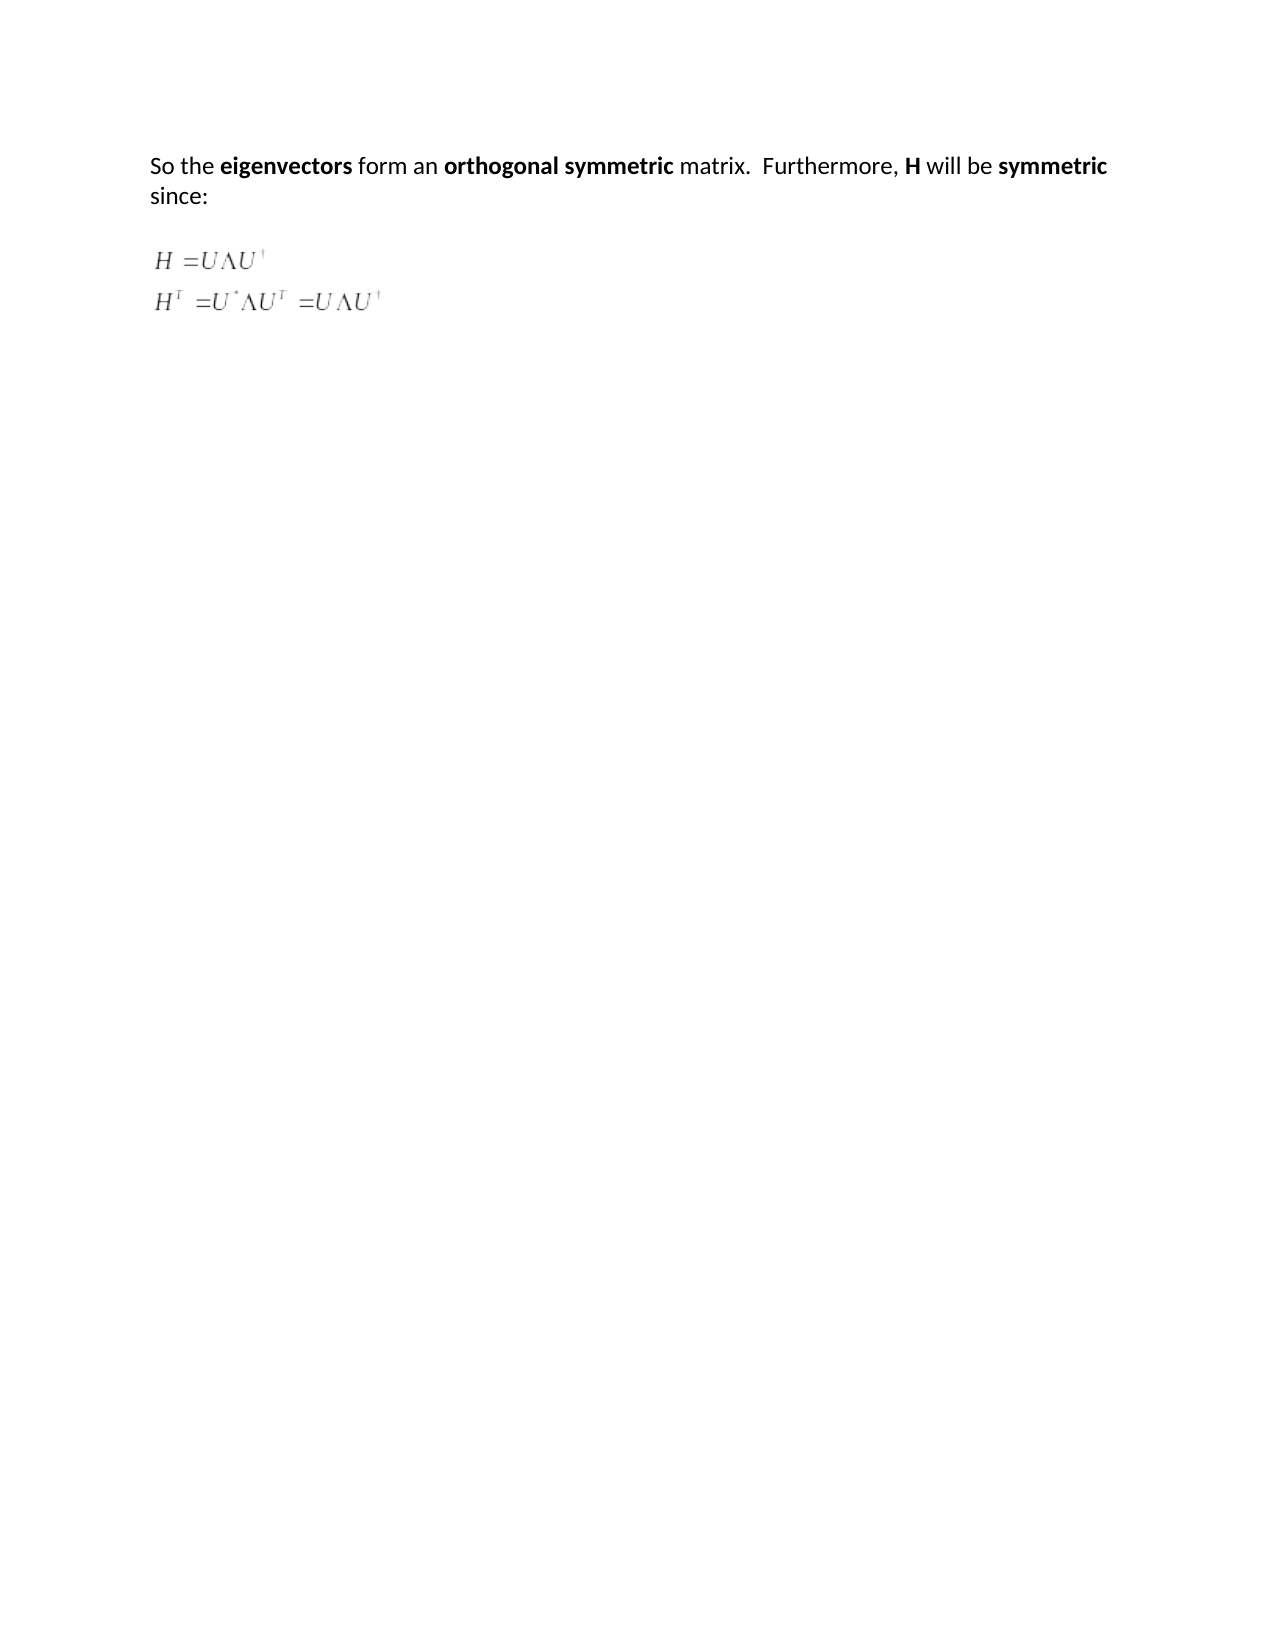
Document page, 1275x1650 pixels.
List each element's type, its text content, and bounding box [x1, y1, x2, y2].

text So the eigenvectors form an orthogonal symmetric matrix. Furthermore, H will be symmetric since: [150, 150, 1125, 211]
